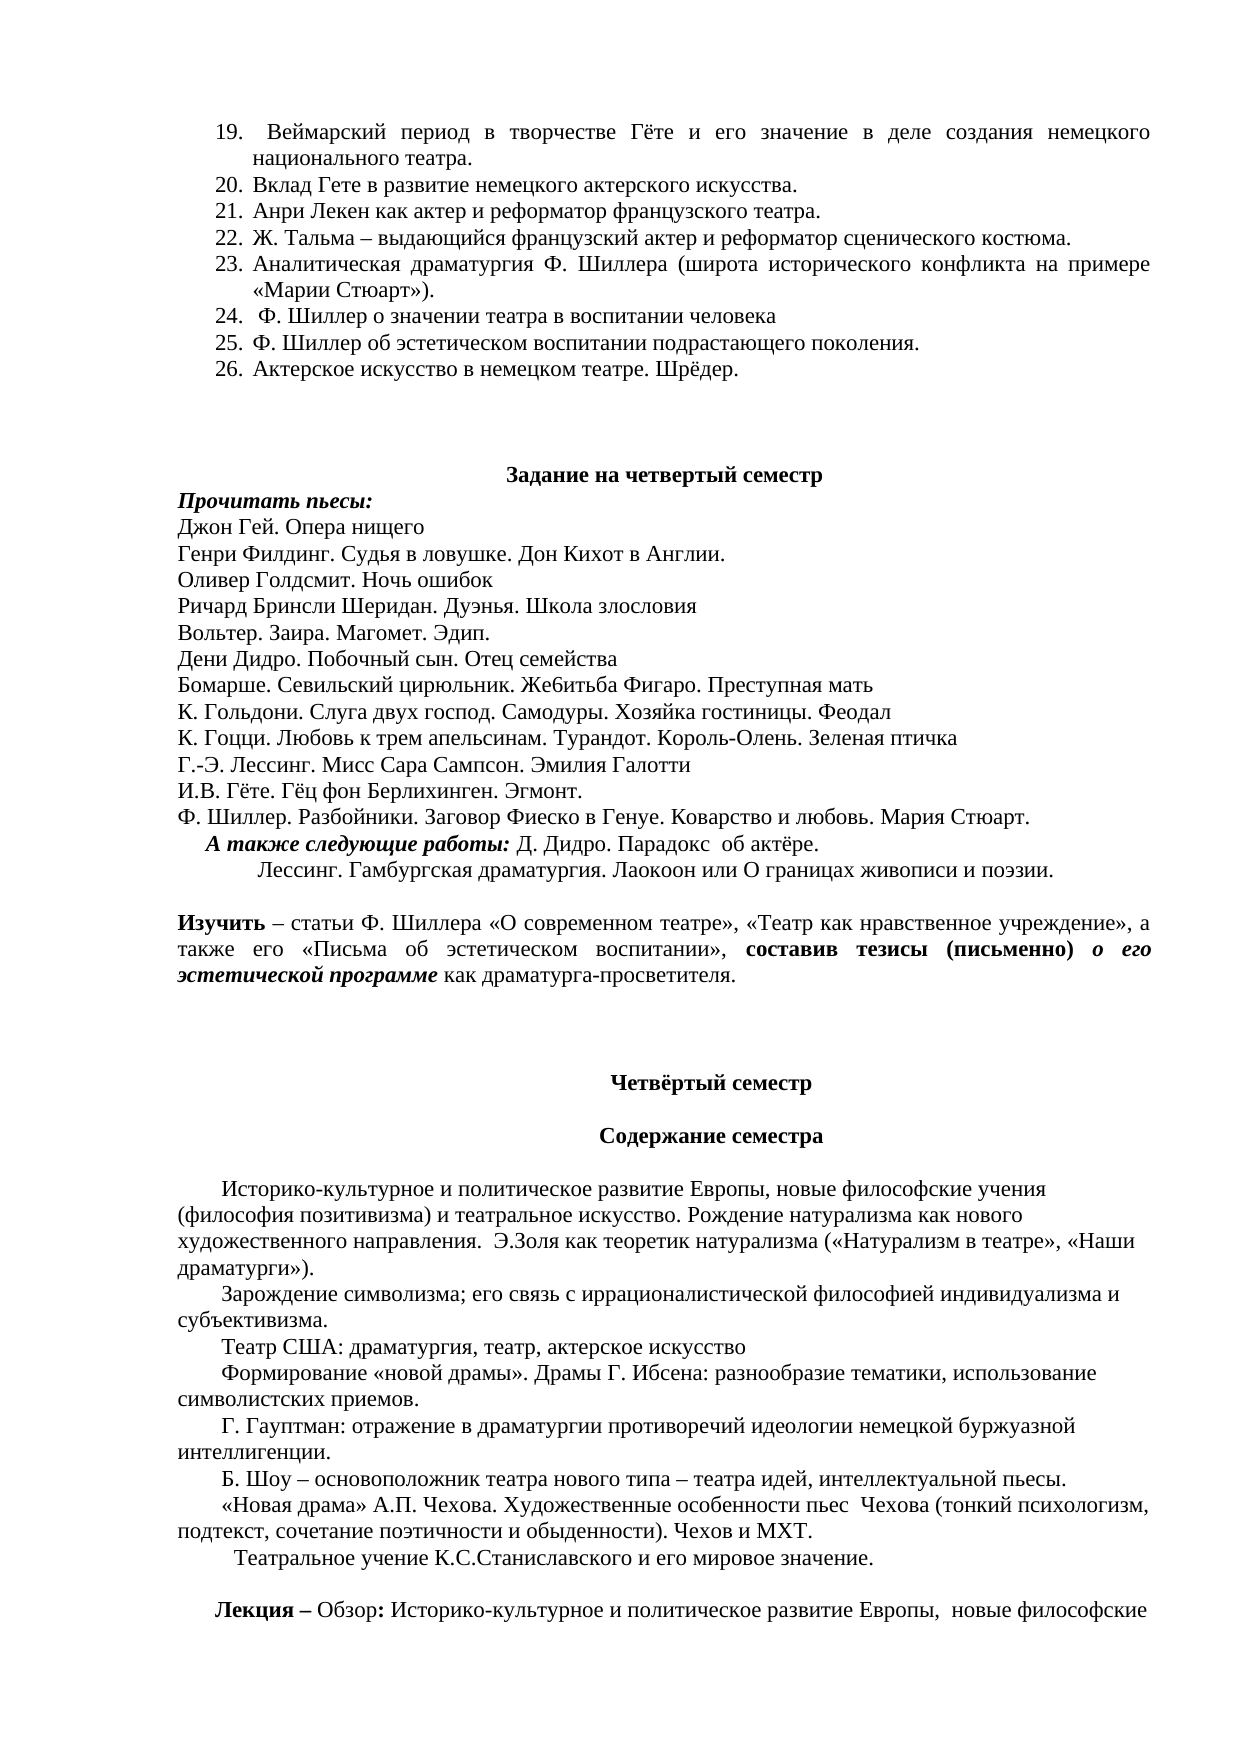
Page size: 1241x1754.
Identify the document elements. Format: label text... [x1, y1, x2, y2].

list Актерское искусство в немецком театре. Шрёдер. [215, 355, 1152, 382]
text Зарождение символизма; его связь с иррационалистической философией индивидуализма и субъективизма. [177, 1280, 1152, 1333]
text Лессинг. Гамбургская драматургия. Лаокоон или О границах живописи и поэзии. [177, 856, 1152, 882]
text А также следующие работы: Д. Дидро. Парадокс об актёре. [177, 830, 1152, 856]
text Театральное учение К.С.Станиславского и его мировое значение. [177, 1544, 1152, 1570]
text Формирование «новой драмы». Драмы Г. Ибсена: разнообразие тематики, использование символистских приемов. [177, 1359, 1152, 1412]
text Четвёртый семестр [177, 1069, 1152, 1096]
list Ф. Шиллер об эстетическом воспитании подрастающего поколения. [215, 329, 1152, 355]
text Содержание семестра [271, 1122, 1152, 1148]
text Дени Дидро. Побочный сын. Отец семейства [177, 645, 1152, 672]
text «Новая драма» А.П. Чехова. Художественные особенности пьес Чехова (тонкий психологизм, подтекст, сочетание поэтичности и обыденности). Чехов и МХТ. [177, 1491, 1152, 1544]
text Бомарше. Севильский цирюльник. Же6итьба Фигаро. Преступная мать [177, 672, 1152, 698]
text К. Гольдони. Слуга двух господ. Самодуры. Хозяйка гостиницы. Феодал [177, 698, 1152, 724]
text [177, 1596, 1152, 1623]
text Г. Гауптман: отражение в драматургии противоречий идеологии немецкой буржуазной интеллигенции. [177, 1412, 1152, 1464]
list Ф. Шиллер о значении театра в воспитании человека [215, 303, 1152, 329]
list Веймарский период в творчестве Гёте и его значение в деле создания немецкого национального театра. [215, 118, 1152, 171]
text Прочитать пьесы: [177, 487, 1152, 513]
list Анри Лекен как актер и реформатор французского театра. [215, 197, 1152, 223]
text Ричард Бринсли Шеридан. Дуэнья. Школа злословия [177, 592, 1152, 619]
text И.В. Гёте. Гёц фон Берлихинген. Эгмонт. [177, 777, 1152, 803]
text Г.-Э. Лессинг. Мисс Сара Сампсон. Эмилия Галотти [177, 751, 1152, 777]
text Б. Шоу – основоположник театра нового типа – театра идей, интеллектуальной пьесы. [177, 1464, 1152, 1491]
text К. Гоцци. Любовь к трем апельсинам. Турандот. Король-Олень. Зеленая птичка [177, 724, 1152, 751]
text Задание на четвертый семестр [177, 461, 1152, 487]
text Вольтер. Заира. Магомет. Эдип. [177, 619, 1152, 645]
text Генри Филдинг. Судья в ловушке. Дон Кихот в Англии. [177, 540, 1152, 566]
text Ф. Шиллер. Разбойники. Заговор Фиеско в Генуе. Коварство и любовь. Мария Стюарт. [177, 803, 1152, 830]
list Вклад Гете в развитие немецкого актерского искусства. [215, 171, 1152, 197]
text Джон Гей. Опера нищего [177, 513, 1152, 540]
text Историко-культурное и политическое развитие Европы, новые философские учения (философия позитивизма) и театральное искусство. Рождение натурализма как нового художественного направления. Э.Золя как теоретик натурализма («Натурализм в театре», «Наши драматурги»). [177, 1175, 1152, 1280]
list Ж. Тальма – выдающийся французский актер и реформатор сценического костюма. [215, 223, 1152, 250]
text Изучить – статьи Ф. Шиллера «О современном театре», «Театр как нравственное учреждение», а также его «Письма об эстетическом воспитании», составив тезисы (письменно) о его эстетической программе как драматурга-просветителя. [177, 909, 1152, 988]
text Театр США: драматургия, театр, актерское искусство [177, 1333, 1152, 1359]
list Аналитическая драматургия Ф. Шиллера (широта исторического конфликта на примере «Марии Стюарт»). [215, 250, 1152, 303]
text Оливер Голдсмит. Ночь ошибок [177, 566, 1152, 592]
